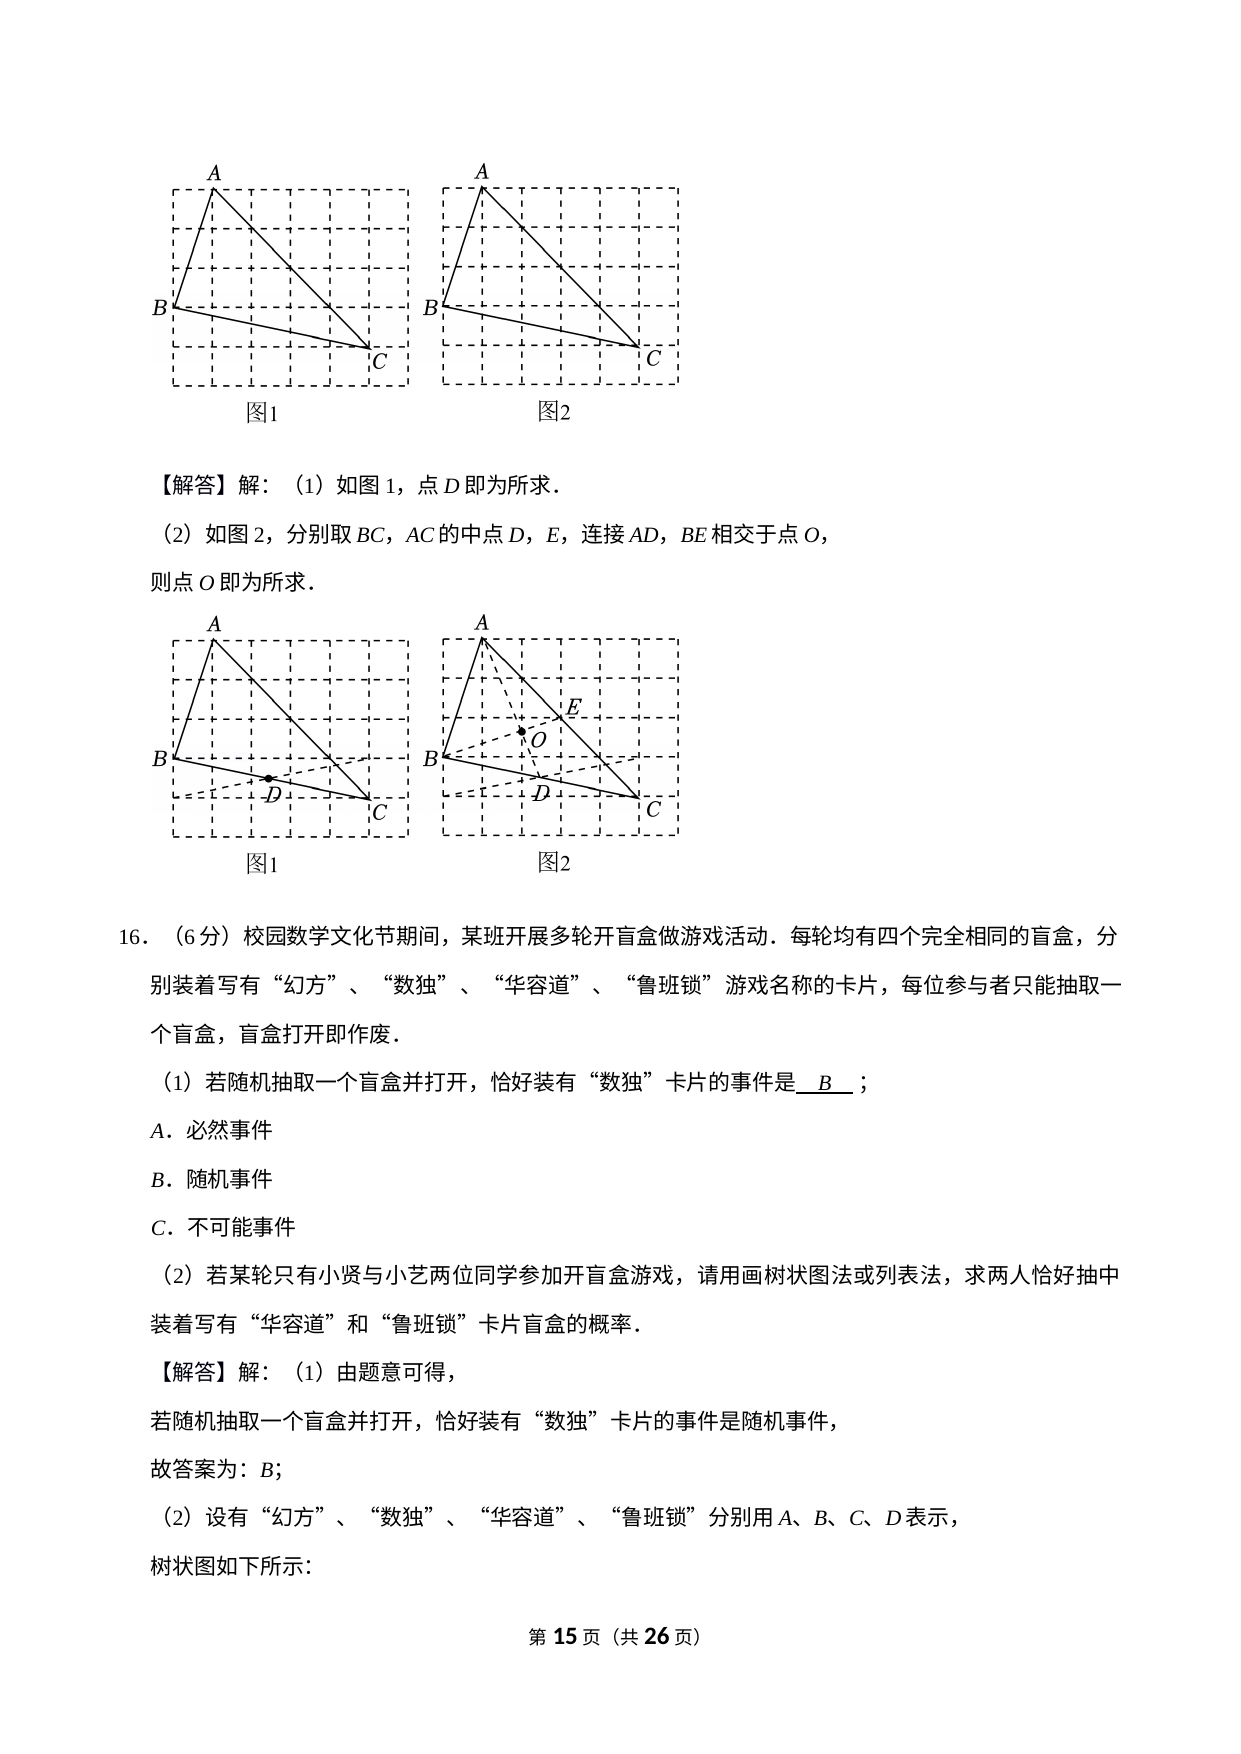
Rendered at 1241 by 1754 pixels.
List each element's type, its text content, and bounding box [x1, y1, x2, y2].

text 16．（6分）校园数学文化节期间，某班开展多轮开盲盒做游戏活动．每轮均有四个完全相同的盲盒，分别装着写有“幻方”、“数独”、“华容道”、“鲁班锁”游戏名称的卡片，每位参与者只能抽取一个盲盒，盲盒打开即作废． [118, 919, 1122, 1049]
text 树状图如下所示： [151, 1548, 1122, 1581]
text 若随机抽取一个盲盒并打开，恰好装有“数独”卡片的事件是随机事件， [151, 1403, 1122, 1436]
text B．随机事件 [151, 1161, 1122, 1194]
text （2）如图2，分别取BC，AC的中点D，E，连接AD，BE相交于点O， [151, 516, 1122, 549]
text （2）设有“幻方”、“数独”、“华容道”、“鲁班锁”分别用A、B、C、D表示， [151, 1500, 1122, 1532]
text （1）若随机抽取一个盲盒并打开，恰好装有“数独”卡片的事件是 B ； [151, 1064, 1122, 1097]
text （2）若某轮只有小贤与小艺两位同学参加开盲盒游戏，请用画树状图法或列表法，求两人恰好抽中装着写有“华容道”和“鲁班锁”卡片盲盒的概率． [151, 1258, 1122, 1339]
text A．必然事件 [151, 1113, 1122, 1145]
text 【解答】解：（1）由题意可得， [151, 1355, 1122, 1387]
text 则点O即为所求． [151, 564, 1122, 597]
text 故答案为：B； [151, 1452, 1122, 1484]
text 【解答】解：（1）如图1，点D即为所求． [151, 468, 1122, 500]
text C．不可能事件 [151, 1209, 1122, 1242]
